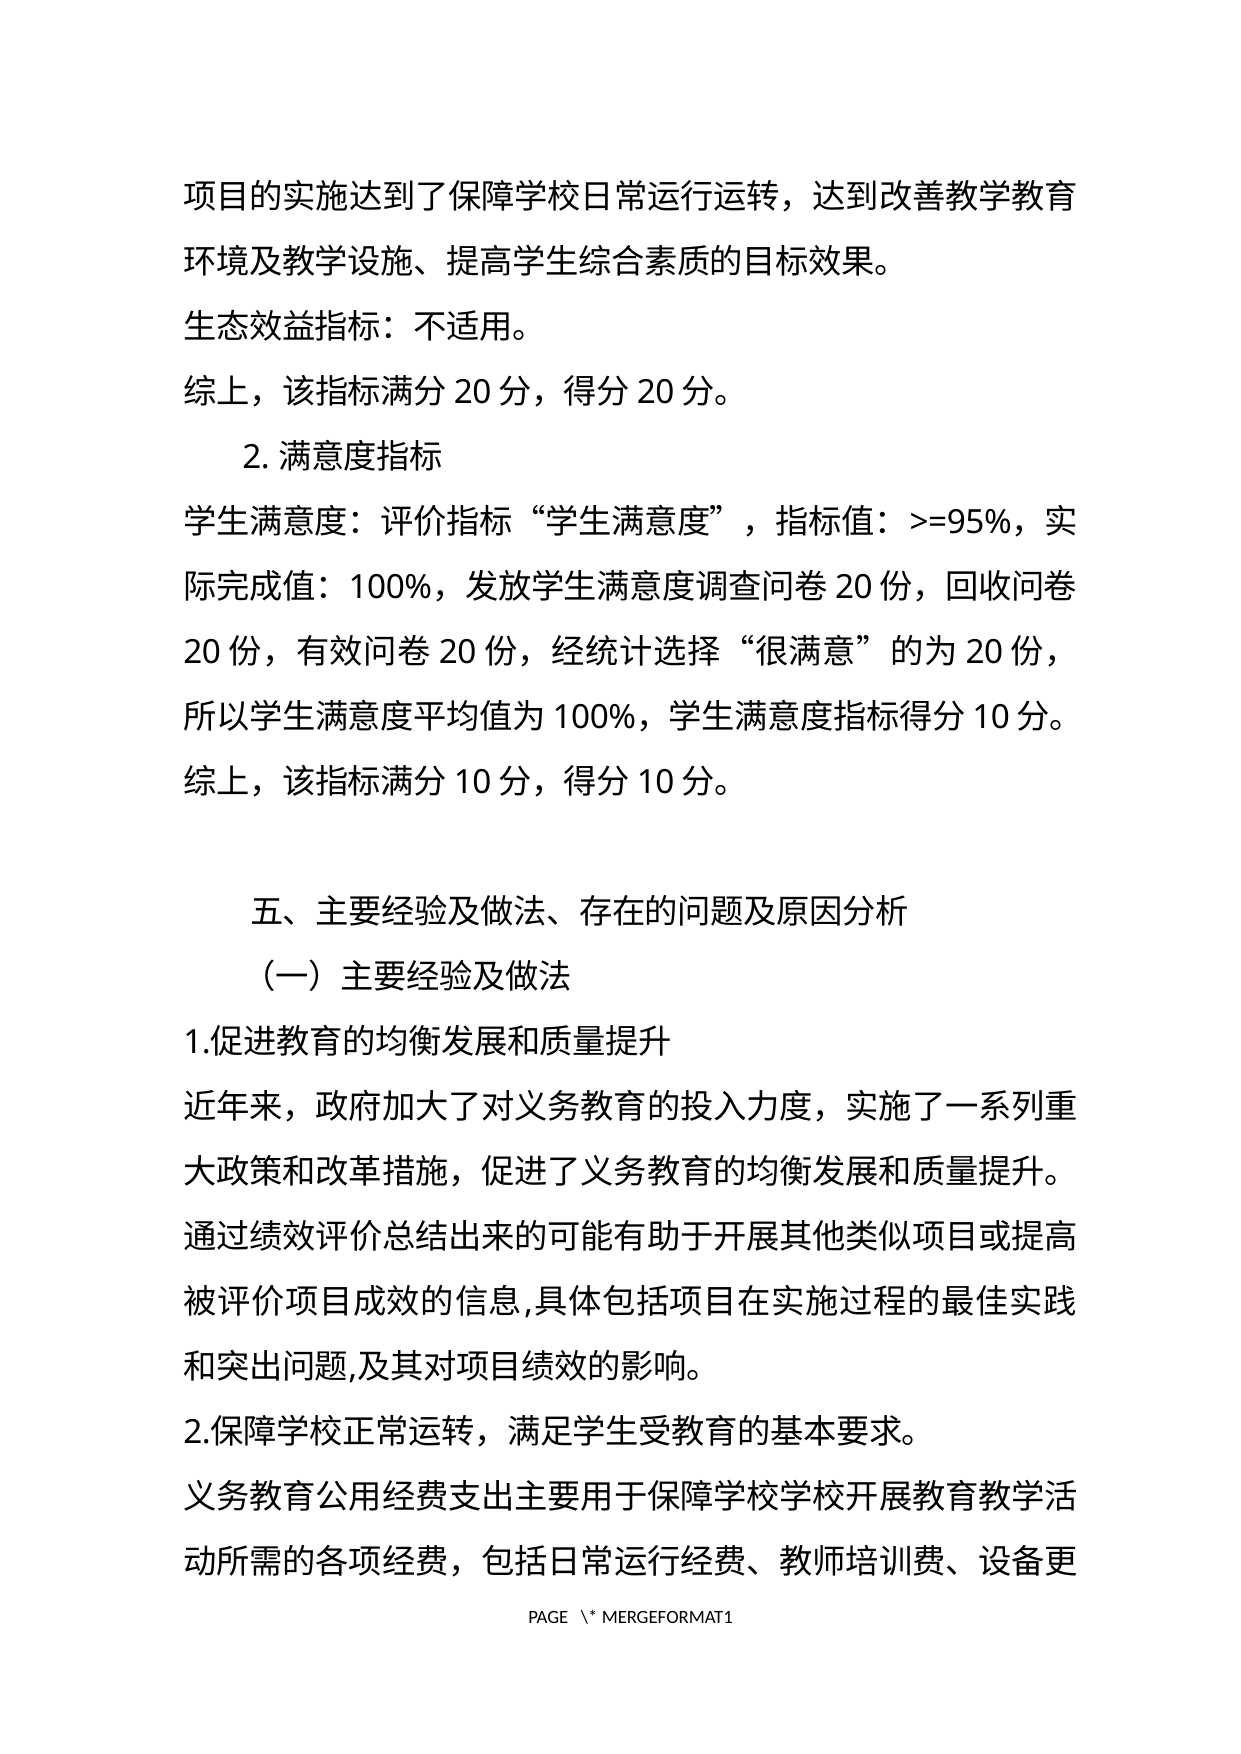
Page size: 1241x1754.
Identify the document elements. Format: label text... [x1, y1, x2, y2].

text 2. 满意度指标 学生满意度：评价指标“学生满意度”，指标值：>=95%，实际完成值：100%，发放学生满意度调查问卷20份，回收问卷20份，有效问卷20份，经统计选择“很满意”的为20份，所以学生满意度平均值为100%，学生满意度指标得分10分。 综上，该指标满分10分，得分10分。 [183, 422, 1078, 812]
text 五、主要经验及做法、存在的问题及原因分析 [183, 877, 1078, 942]
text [183, 942, 1078, 1592]
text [183, 162, 1078, 422]
